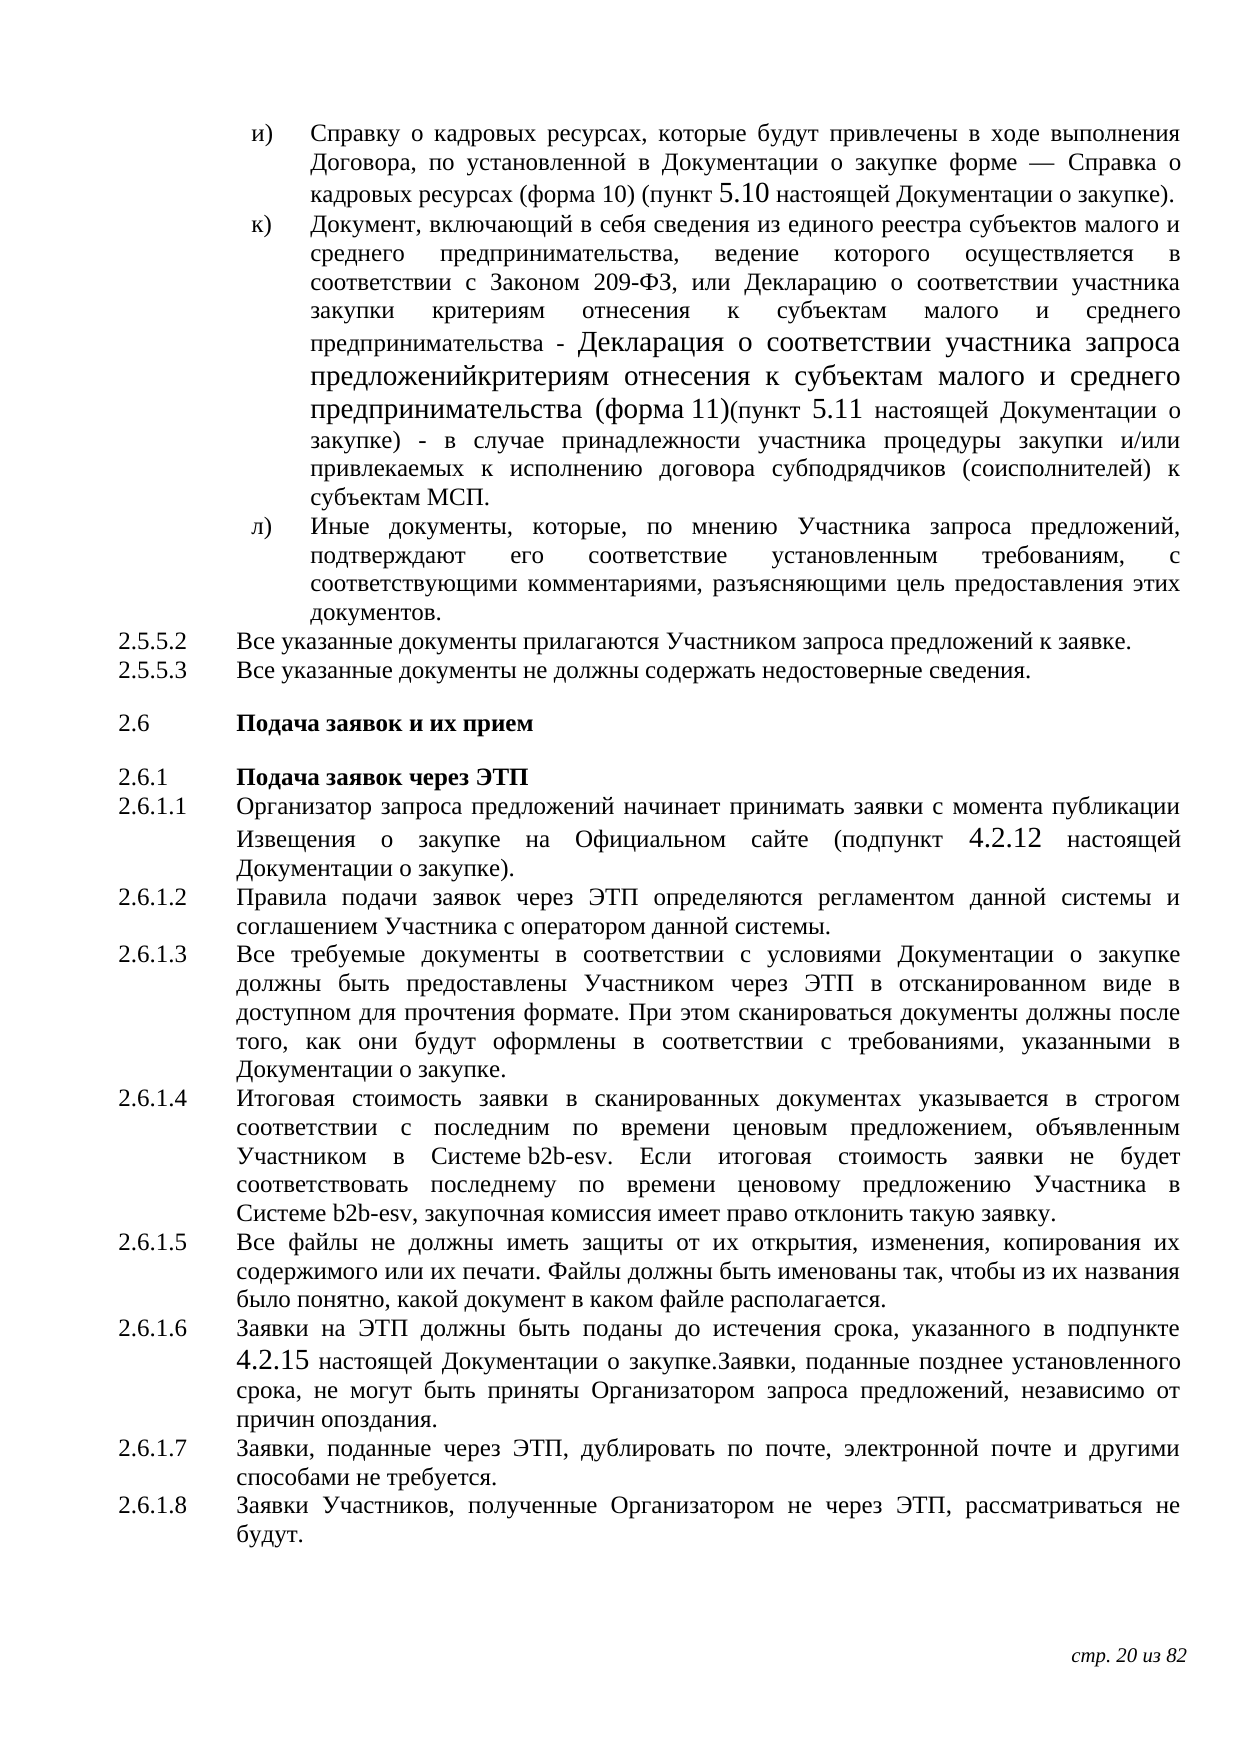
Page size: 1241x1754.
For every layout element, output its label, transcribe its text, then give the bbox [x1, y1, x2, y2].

list Заявки Участников, полученные Организатором не через ЭТП, рассматриваться не будут. [118, 1491, 1181, 1548]
subtitle Подача заявок и их прием [118, 708, 1181, 737]
list Правила подачи заявок через ЭТП определяются регламентом данной системы и соглашением Участника с оператором данной системы. [118, 882, 1181, 939]
list Все файлы не должны иметь защиты от их открытия, изменения, копирования их содержимого или их печати. Файлы должны быть именованы так, чтобы из их названия было понятно, какой документ в каком файле располагается. [118, 1227, 1181, 1313]
list Иные документы, которые, по мнению Участника запроса предложений, подтверждают его соответствие установленным требованиям, с соответствующими комментариями, разъясняющими цель предоставления этих документов. [251, 511, 1181, 626]
list Все требуемые документы в соответствии с условиями Документации о закупке должны быть предоставлены Участником через ЭТП в отсканированном виде в доступном для прочтения формате. При этом сканироваться документы должны после того, как они будут оформлены в соответствии с требованиями, указанными в Документации о закупке. [118, 939, 1181, 1083]
list Все указанные документы прилагаются Участником запроса предложений к заявке. [118, 626, 1181, 655]
list Справку о кадровых ресурсах, которые будут привлечены в ходе выполнения Договора, по установленной в Документации о закупке форме — Справка о кадровых ресурсах (форма 10) (пункт 5.10 настоящей Документации о закупке). [251, 118, 1181, 209]
list Заявки на ЭТП должны быть поданы до истечения срока, указанного в подпункте 4.2.15 настоящей Документации о закупке.Заявки, поданные позднее установленного срока, не могут быть приняты Организатором запроса предложений, независимо от причин опоздания. [118, 1313, 1181, 1433]
list Организатор запроса предложений начинает принимать заявки с момента публикации Извещения о закупке на Официальном сайте (подпункт 4.2.12 настоящей Документации о закупке). [118, 791, 1181, 882]
list Заявки, поданные через ЭТП, дублировать по почте, электронной почте и другими способами не требуется. [118, 1433, 1181, 1491]
list Документ, включающий в себя сведения из единого реестра субъектов малого и среднего предпринимательства, ведение которого осуществляется в соответствии с Законом 209-ФЗ, или Декларацию о соответствии участника закупки критериям отнесения к субъектам малого и среднего предпринимательства - Декларация о соответствии участника запроса предложенийкритериям отнесения к субъектам малого и среднего предпринимательства (форма 11)(пункт 5.11 настоящей Документации о закупке) - в случае принадлежности участника процедуры закупки и/или привлекаемых к исполнению договора субподрядчиков (соисполнителей) к субъектам МСП. [251, 209, 1181, 511]
list Подача заявок через ЭТП [118, 762, 1181, 791]
list Все указанные документы не должны содержать недостоверные сведения. [118, 655, 1181, 683]
list Итоговая стоимость заявки в сканированных документах указывается в строгом соответствии с последним по времени ценовым предложением, объявленным Участником в Системе b2b-esv. Если итоговая стоимость заявки не будет соответствовать последнему по времени ценовому предложению Участника в Системе b2b-esv, закупочная комиссия имеет право отклонить такую заявку. [118, 1083, 1181, 1227]
